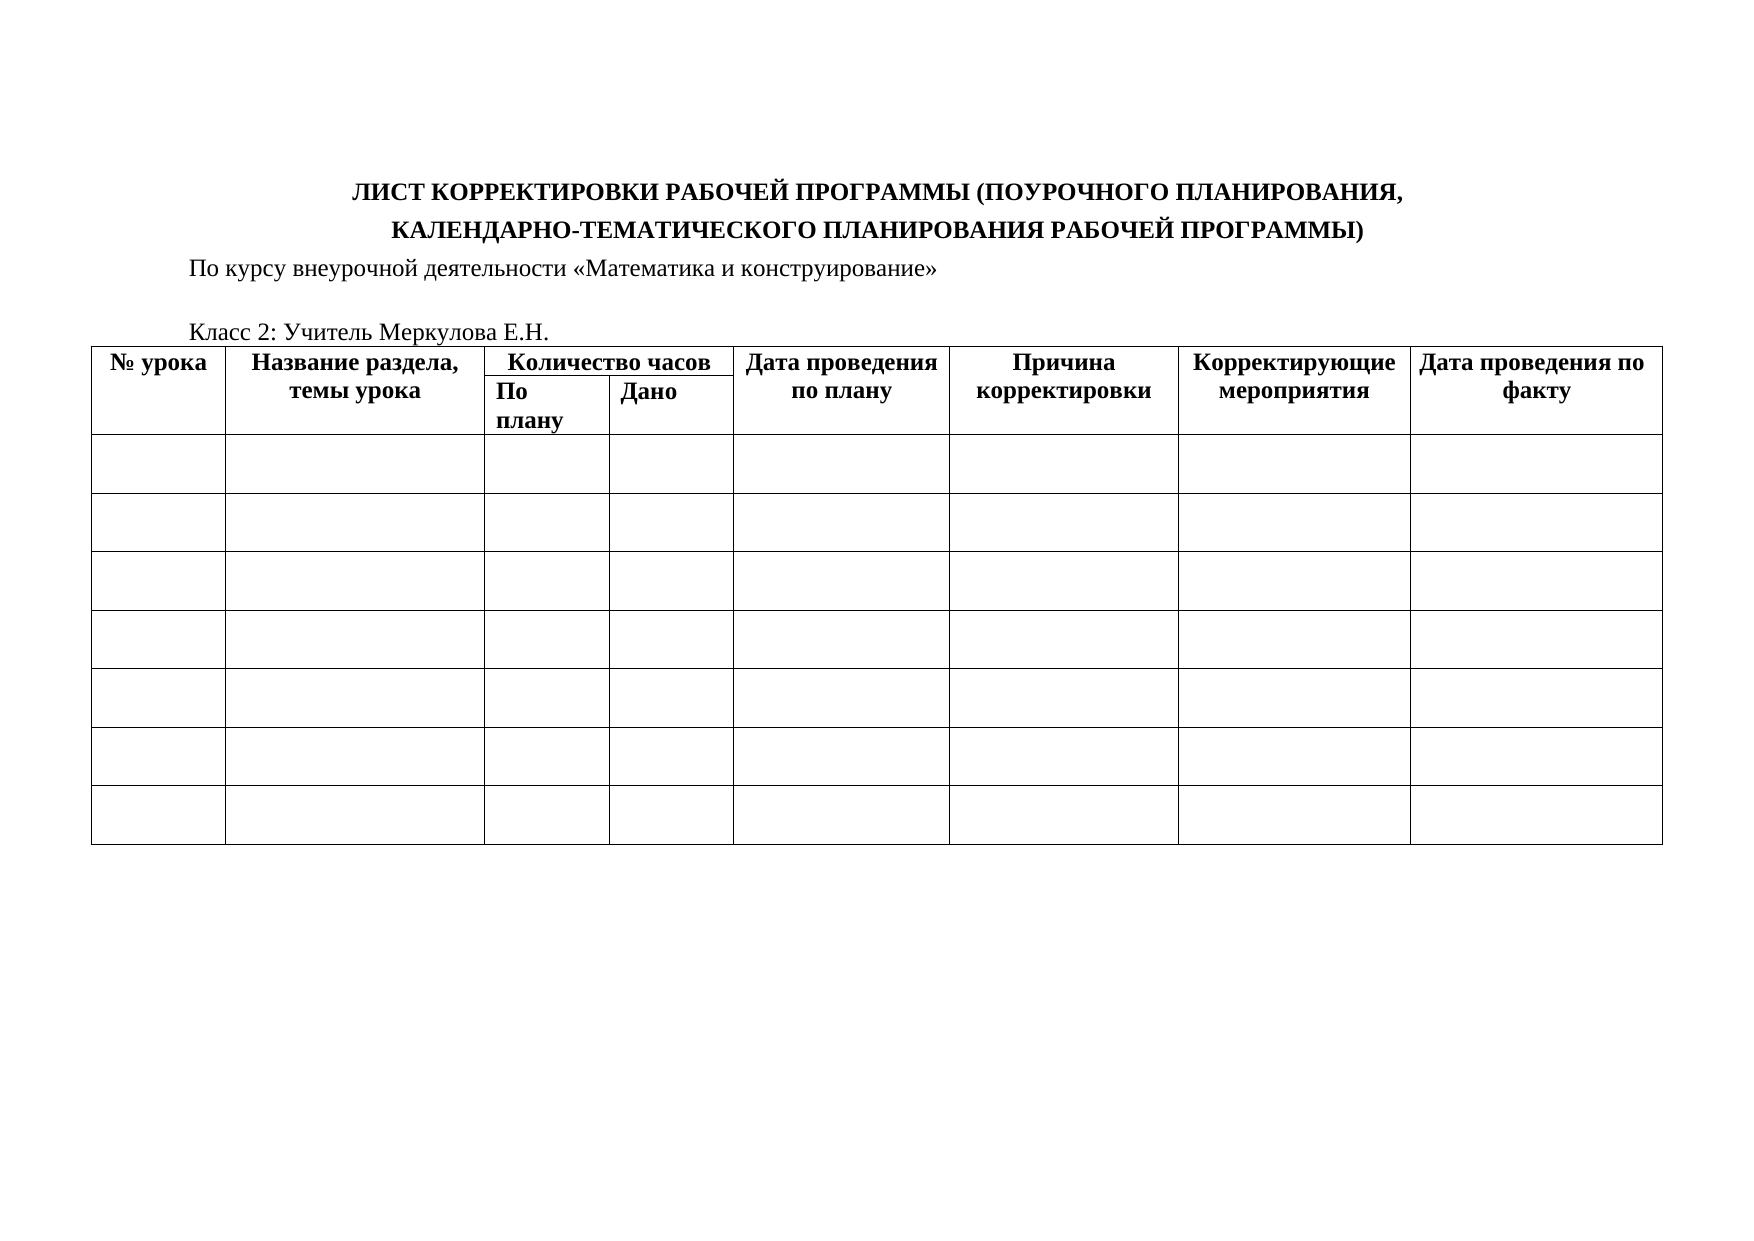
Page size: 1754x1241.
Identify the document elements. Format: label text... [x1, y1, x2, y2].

table_cell [734, 611, 949, 668]
table_cell [950, 552, 1178, 609]
table_cell [485, 728, 609, 785]
table_cell [92, 728, 225, 785]
table_header № урока [92, 347, 225, 434]
table_cell [226, 552, 484, 609]
table_cell [485, 552, 609, 609]
table_cell [1411, 435, 1662, 492]
table_cell [734, 786, 949, 844]
table_cell [950, 669, 1178, 727]
table_cell [1179, 494, 1410, 551]
table_cell [610, 728, 733, 785]
table_header Корректирующие мероприятия [1179, 347, 1410, 434]
table_cell [950, 786, 1178, 844]
table_cell [734, 435, 949, 492]
table_cell [226, 435, 484, 492]
table_cell [610, 552, 733, 609]
table_cell [1179, 786, 1410, 844]
table_cell [1411, 611, 1662, 668]
table_header Дата проведения по плану [734, 347, 949, 434]
list Класс 2: Учитель Меркулова Е.Н. [188, 317, 1636, 346]
table_cell [950, 494, 1178, 551]
table_cell [226, 611, 484, 668]
table_cell [1411, 728, 1662, 785]
table_cell [734, 669, 949, 727]
table_header Причина корректировки [950, 347, 1178, 434]
table_cell Дано [610, 376, 733, 434]
table_cell [92, 552, 225, 609]
text КАЛЕНДАРНО-ТЕМАТИЧЕСКОГО ПЛАНИРОВАНИЯ РАБОЧЕЙ ПРОГРАММЫ) [119, 215, 1636, 244]
table_cell [610, 494, 733, 551]
table_cell [610, 669, 733, 727]
table_cell [734, 494, 949, 551]
table_cell [92, 435, 225, 492]
table_cell [485, 786, 609, 844]
table_cell [1411, 494, 1662, 551]
table_cell [734, 728, 949, 785]
table_cell [485, 494, 609, 551]
table_cell [92, 786, 225, 844]
table_cell [950, 728, 1178, 785]
table_header Название раздела, темы урока [226, 347, 484, 434]
table_cell По плану [485, 376, 609, 434]
table_cell [950, 611, 1178, 668]
table_cell [485, 611, 609, 668]
table_cell [92, 494, 225, 551]
table_cell [1411, 786, 1662, 844]
table_cell [1179, 435, 1410, 492]
table_cell [226, 669, 484, 727]
table_cell [610, 435, 733, 492]
table_cell [1179, 552, 1410, 609]
table_cell [610, 611, 733, 668]
table_cell [92, 669, 225, 727]
table_header Дата проведения по факту [1411, 347, 1662, 434]
table_cell [1411, 552, 1662, 609]
table_cell [485, 669, 609, 727]
table_cell [226, 494, 484, 551]
list По курсу внеурочной деятельности «Математика и конструирование» [188, 253, 1636, 282]
text ЛИСТ КОРРЕКТИРОВКИ РАБОЧЕЙ ПРОГРАММЫ (ПОУРОЧНОГО ПЛАНИРОВАНИЯ, [119, 177, 1636, 206]
table_cell [1179, 611, 1410, 668]
table_cell [485, 435, 609, 492]
table_cell [226, 786, 484, 844]
table_cell [1411, 669, 1662, 727]
table_cell [1179, 728, 1410, 785]
table_cell [734, 552, 949, 609]
table_cell [610, 786, 733, 844]
table_cell [226, 728, 484, 785]
table_cell [950, 435, 1178, 492]
table_header Количество часов [485, 347, 733, 375]
table_cell [92, 611, 225, 668]
table_cell [1179, 669, 1410, 727]
